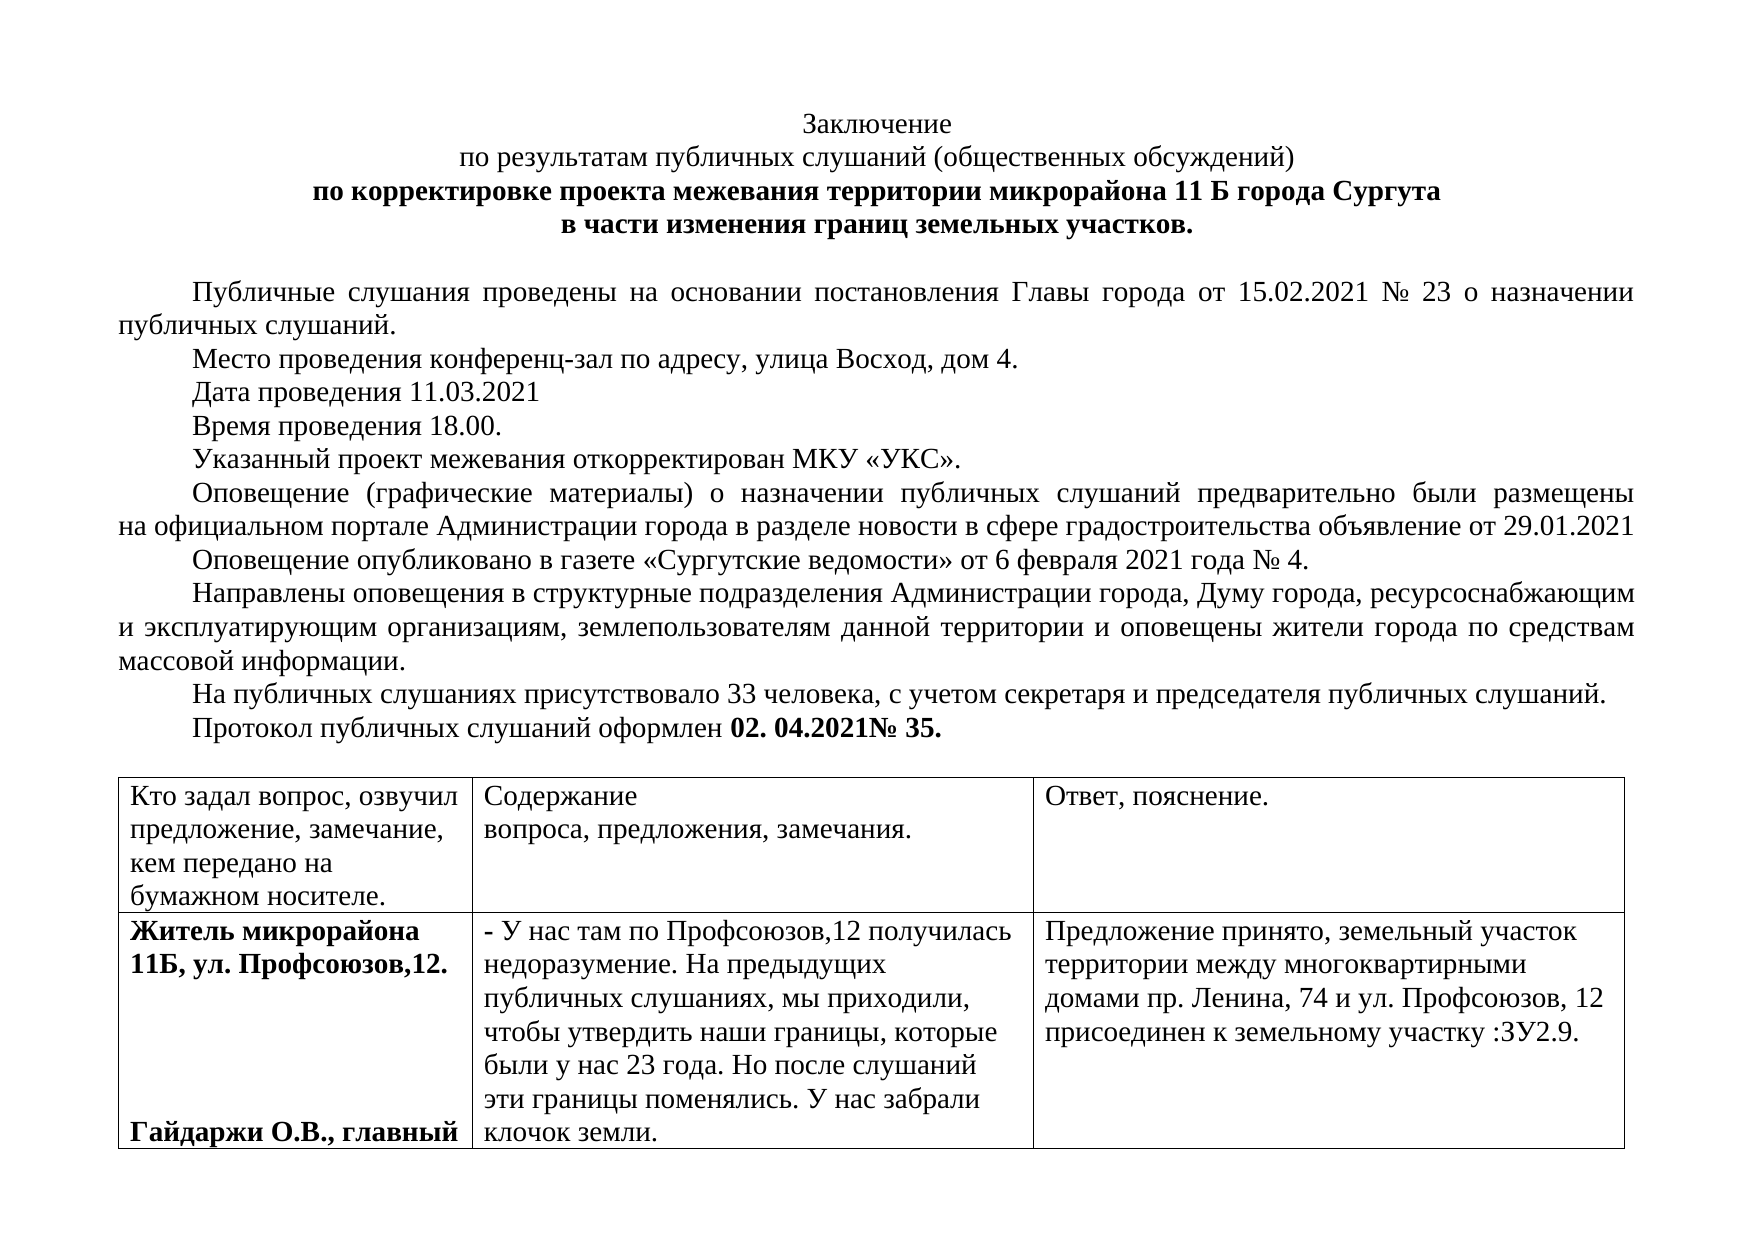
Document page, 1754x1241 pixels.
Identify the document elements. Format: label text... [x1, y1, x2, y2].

text по корректировке проекта межевания территории микрорайона 11 Б города Сургута [118, 173, 1636, 207]
text Место проведения конференц-зал по адресу, улица Восход, дом 4. [118, 341, 1603, 374]
table_header Содержание вопроса, предложения, замечания. [473, 778, 1033, 912]
text Направлены оповещения в структурные подразделения Администрации города, Думу города, ресурсоснабжающим и эксплуатирующим организациям, землепользователям данной территории и оповещены жители города по средствам массовой информации. [118, 576, 1636, 676]
text Публичные слушания проведены на основании постановления Главы города от 15.02.2021 № 23 о назначении публичных слушаний. [118, 274, 1636, 341]
text Дата проведения 11.03.2021 [155, 374, 1636, 408]
text Заключение [118, 106, 1636, 139]
text по результатам публичных слушаний (общественных обсуждений) [118, 139, 1636, 173]
text в части изменения границ земельных участков. [118, 207, 1636, 240]
text Время проведения 18.00. [155, 408, 1636, 441]
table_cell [119, 913, 472, 1148]
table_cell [1034, 913, 1624, 1148]
text Оповещение (графические материалы) о назначении публичных слушаний предварительно были размещены на официальном портале Администрации города в разделе новости в сфере градостроительства объявление от 29.01.2021 Оповещение опубликовано в газете «Сургутские ведомости» от 6 февраля 2021 года № 4. [118, 475, 1636, 576]
table_header Ответ, пояснение. [1034, 778, 1624, 912]
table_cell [473, 913, 1033, 1148]
text Протокол публичных слушаний оформлен 02. 04.2021№ 35. [118, 710, 1636, 743]
table_header Кто задал вопрос, озвучил предложение, замечание, кем передано на бумажном носителе. [119, 778, 472, 912]
text Указанный проект межевания откорректирован МКУ «УКС». [118, 441, 1636, 475]
text На публичных слушаниях присутствовало 33 человека, с учетом секретаря и председателя публичных слушаний. [155, 676, 1636, 710]
